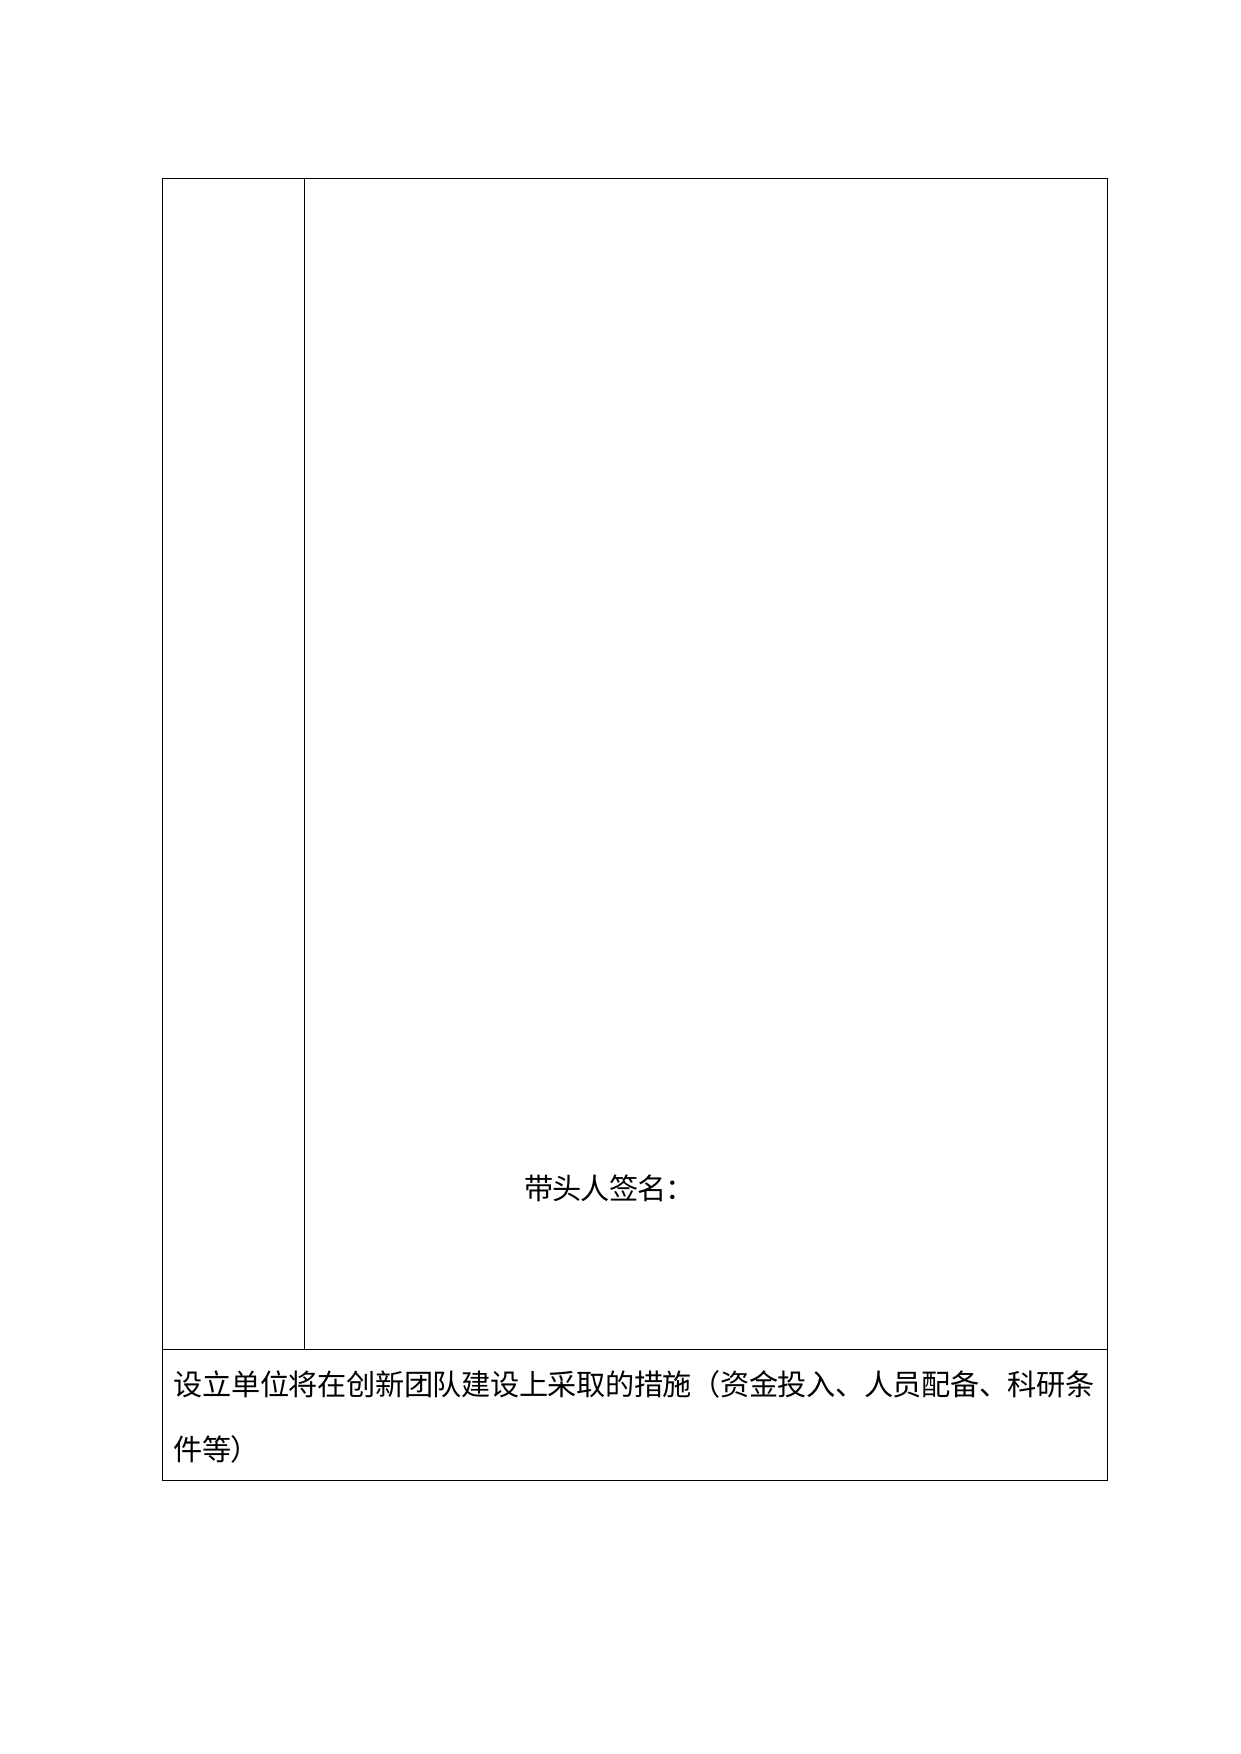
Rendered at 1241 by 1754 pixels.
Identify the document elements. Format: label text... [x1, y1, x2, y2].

table_cell 设立单位将在创新团队建设上采取的措施（资金投入、人员配备、科研条件等） [163, 1350, 1107, 1480]
table_cell 带头人签名： [305, 179, 1107, 1349]
